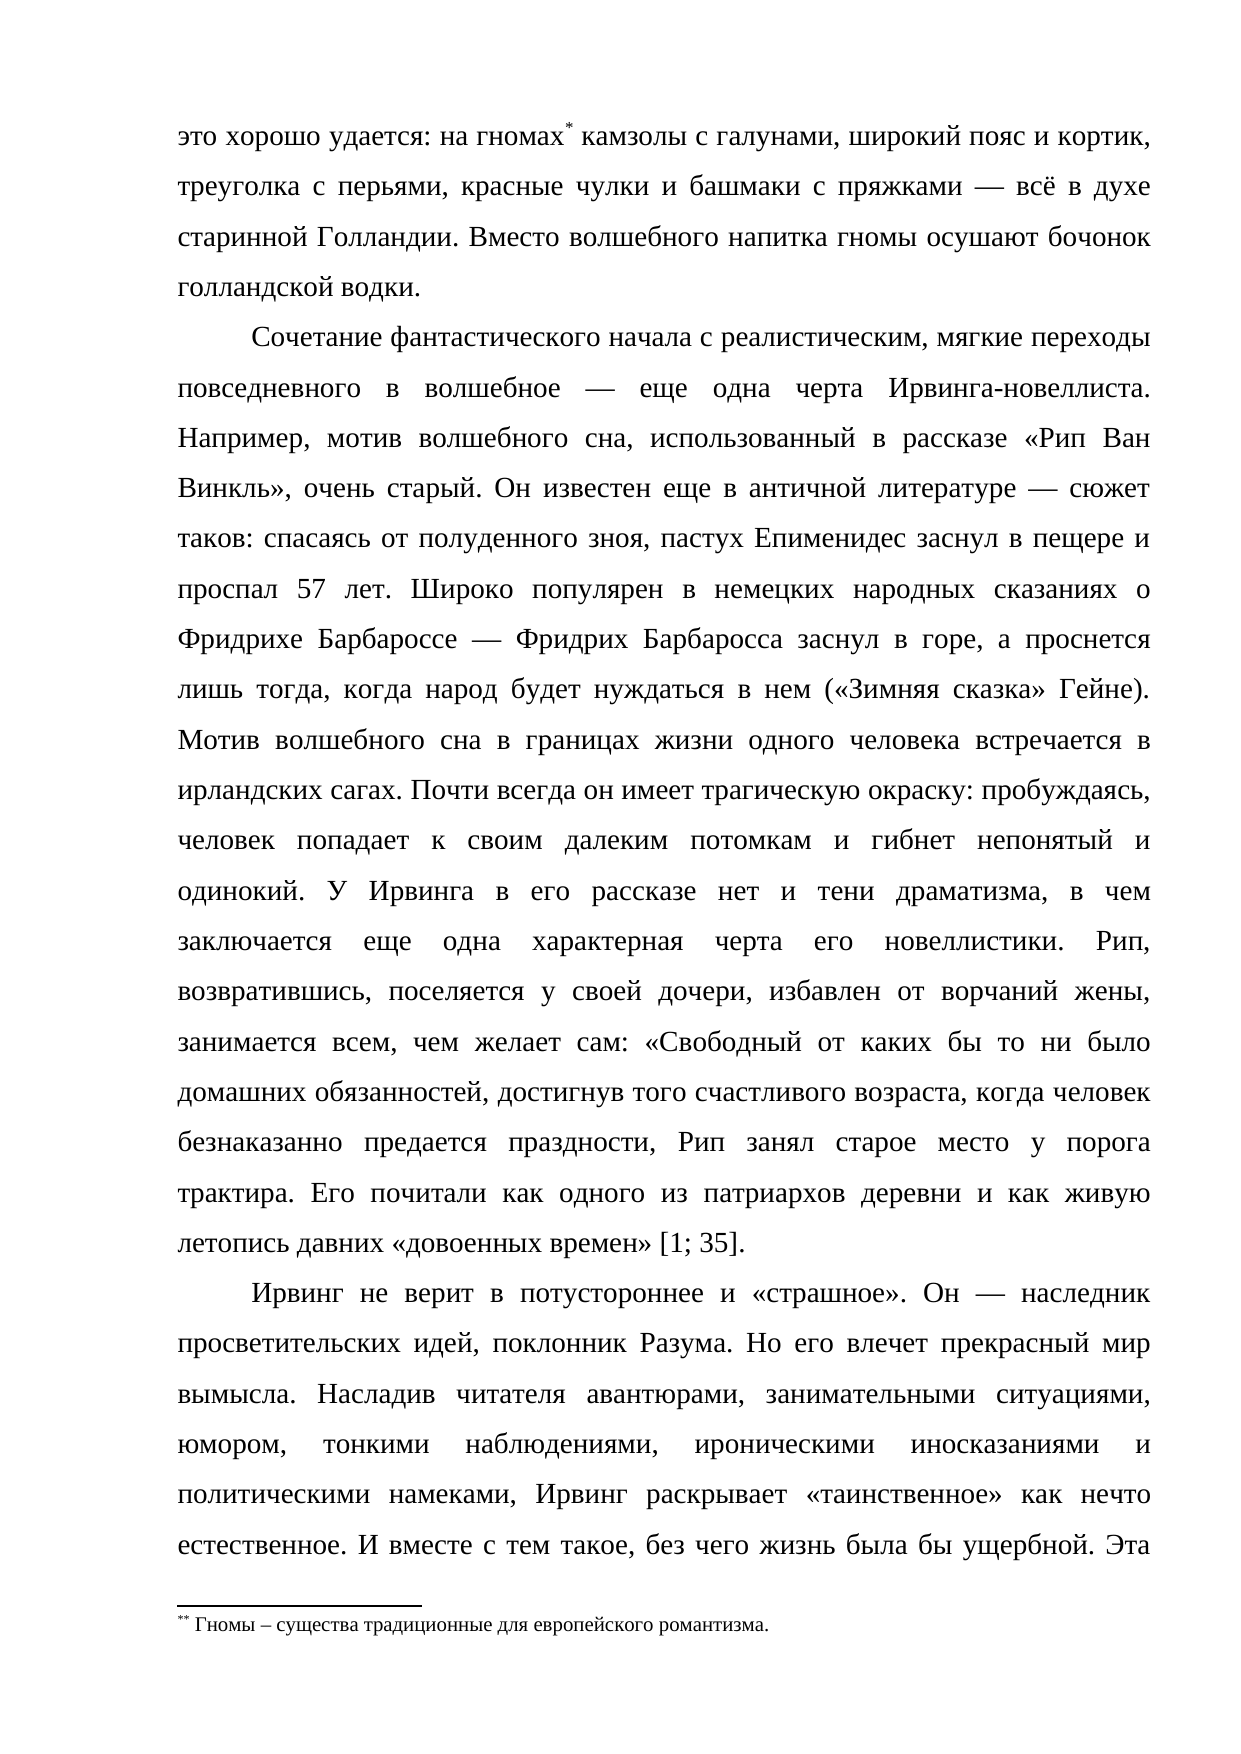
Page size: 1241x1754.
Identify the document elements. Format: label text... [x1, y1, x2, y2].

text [177, 1275, 1152, 1560]
text Сочетание фантастического начала с реалистическим, мягкие переходы повседневного в волшебное — еще одна черта Ирвинга-новеллиста. Например, мотив волшебного сна, использованный в рассказе «Рип Ван Винкль», очень старый. Он известен еще в античной литературе — сюжет таков: спасаясь от полуденного зноя, пастух Епименидес заснул в пещере и проспал 57 лет. Широко популярен в немецких народных сказаниях о Фридрихе Барбароссе — Фридрих Барбаросса заснул в горе, а проснется лишь тогда, когда народ будет нуждаться в нем («Зимняя сказка» Гейне). Мотив волшебного сна в границах жизни одного человека встречается в ирландских сагах. Почти всегда он имеет трагическую окраску: пробуждаясь, человек попадает к своим далеким потомкам и гибнет непонятый и одинокий. У Ирвинга в его рассказе нет и тени драматизма, в чем заключается еще одна характерная черта его новеллистики. Рип, возвратившись, поселяется у своей дочери, избавлен от ворчаний жены, занимается всем, чем желает сам: «Свободный от каких бы то ни было домашних обязанностей, достигнув того счастливого возраста, когда человек безнаказанно предается праздности, Рип занял старое место у порога трактира. Его почитали как одного из патриархов деревни и как живую летопись давних «довоенных времен» [1; 35]. [177, 319, 1152, 1258]
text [177, 118, 1152, 303]
